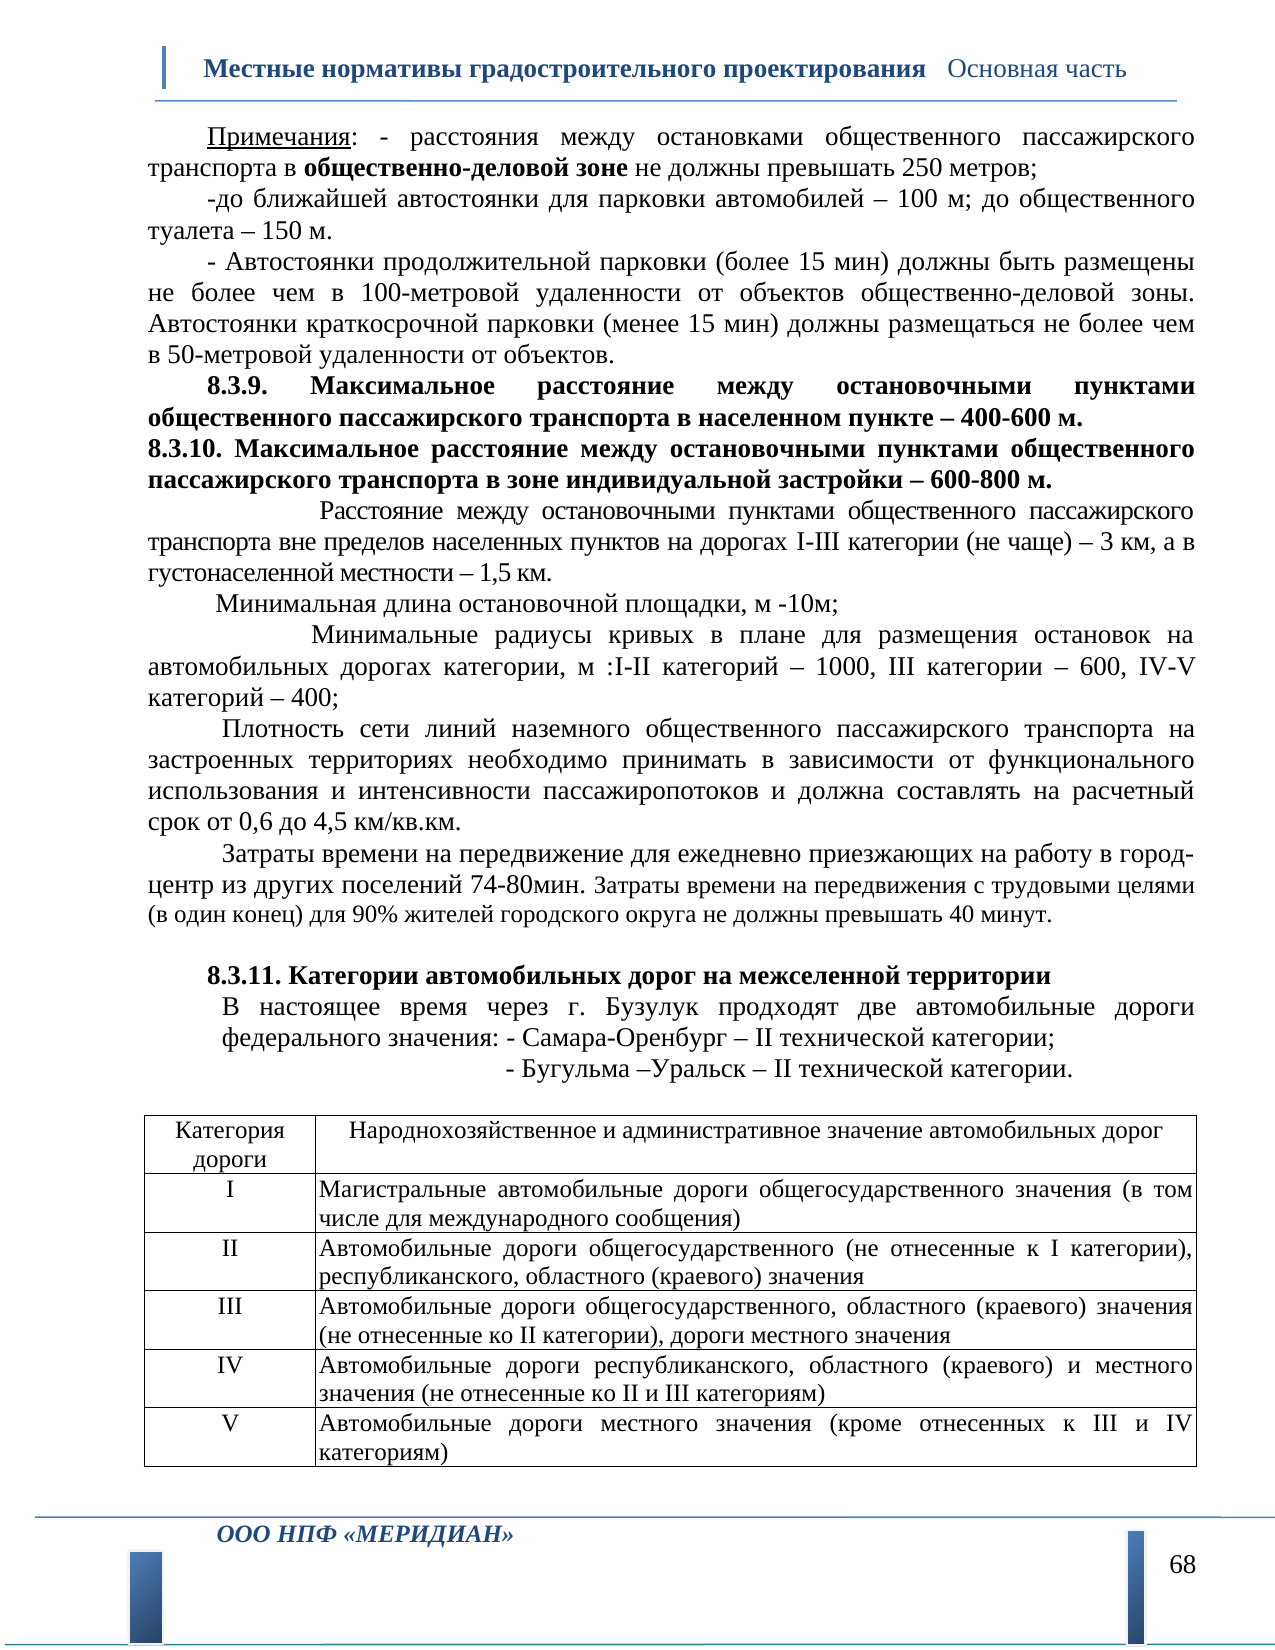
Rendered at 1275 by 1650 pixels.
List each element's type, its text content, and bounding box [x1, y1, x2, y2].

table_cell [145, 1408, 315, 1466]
text Затраты времени на передвижение для ежедневно приезжающих на работу в город-центр из других поселений 74-80мин. Затраты времени на передвижения с трудовыми целями (в один конец) для 90% жителей городского округа не должны превышать 40 минут. [148, 837, 1196, 928]
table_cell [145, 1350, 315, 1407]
text Примечания: - расстояния между остановками общественного пассажирского транспорта в общественно-деловой зоне не должны превышать 250 метров; [148, 120, 1196, 183]
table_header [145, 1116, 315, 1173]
text - Автостоянки продолжительной парковки (более 15 мин) должны быть размещены не более чем в 100-метровой удаленности от объектов общественно-деловой зоны. Автостоянки краткосрочной парковки (менее 15 мин) должны размещаться не более чем в 50-метровой удаленности от объектов. [148, 245, 1196, 369]
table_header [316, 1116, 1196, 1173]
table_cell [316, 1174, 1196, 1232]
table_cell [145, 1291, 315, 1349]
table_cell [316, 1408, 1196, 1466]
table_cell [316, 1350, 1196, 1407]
text -до ближайшей автостоянки для парковки автомобилей – ; до общественного туалета – . [148, 183, 1196, 245]
text 8.3.9. Максимальное расстояние между остановочными пунктами общественного пассажирского транспорта в населенном пункте – 400-600 м. [148, 369, 1196, 432]
text Минимальные радиусы кривых в плане для размещения остановок на автомобильных дорогах категории, м :I-II категорий – 1000, III категории – 600, IV-V категорий – 400; [148, 619, 1196, 712]
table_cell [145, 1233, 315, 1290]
text Плотность сети линий наземного общественного пассажирского транспорта на застроенных территориях необходимо принимать в зависимости от функционального использования и интенсивности пассажиропотоков и должна составлять на расчетный срок от 0,6 до 4,5 км/кв.км. [148, 712, 1196, 837]
text 8.3.11. Категории автомобильных дорог на межселенной территории [148, 959, 1196, 990]
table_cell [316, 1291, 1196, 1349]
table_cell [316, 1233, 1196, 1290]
list В настоящее время через г. Бузулук продходят две автомобильные дороги федерального значения: - Самара-Оренбург – II технической категории; [222, 990, 1196, 1052]
list - Бугульма –Уральск – II технической категории. [222, 1052, 1196, 1083]
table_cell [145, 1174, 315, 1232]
text Расстояние между остановочными пунктами общественного пассажирского транспорта вне пределов населенных пунктов на дорогах I-III категории (не чаще) – 3 км, а в густонаселенной местности – 1,5 км. [148, 494, 1196, 587]
text 8.3.10. Максимальное расстояние между остановочными пунктами общественного пассажирского транспорта в зоне индивидуальной застройки – 600-800 м. [148, 432, 1196, 494]
text Минимальная длина остановочной площадки, м -10м; [148, 587, 1196, 619]
